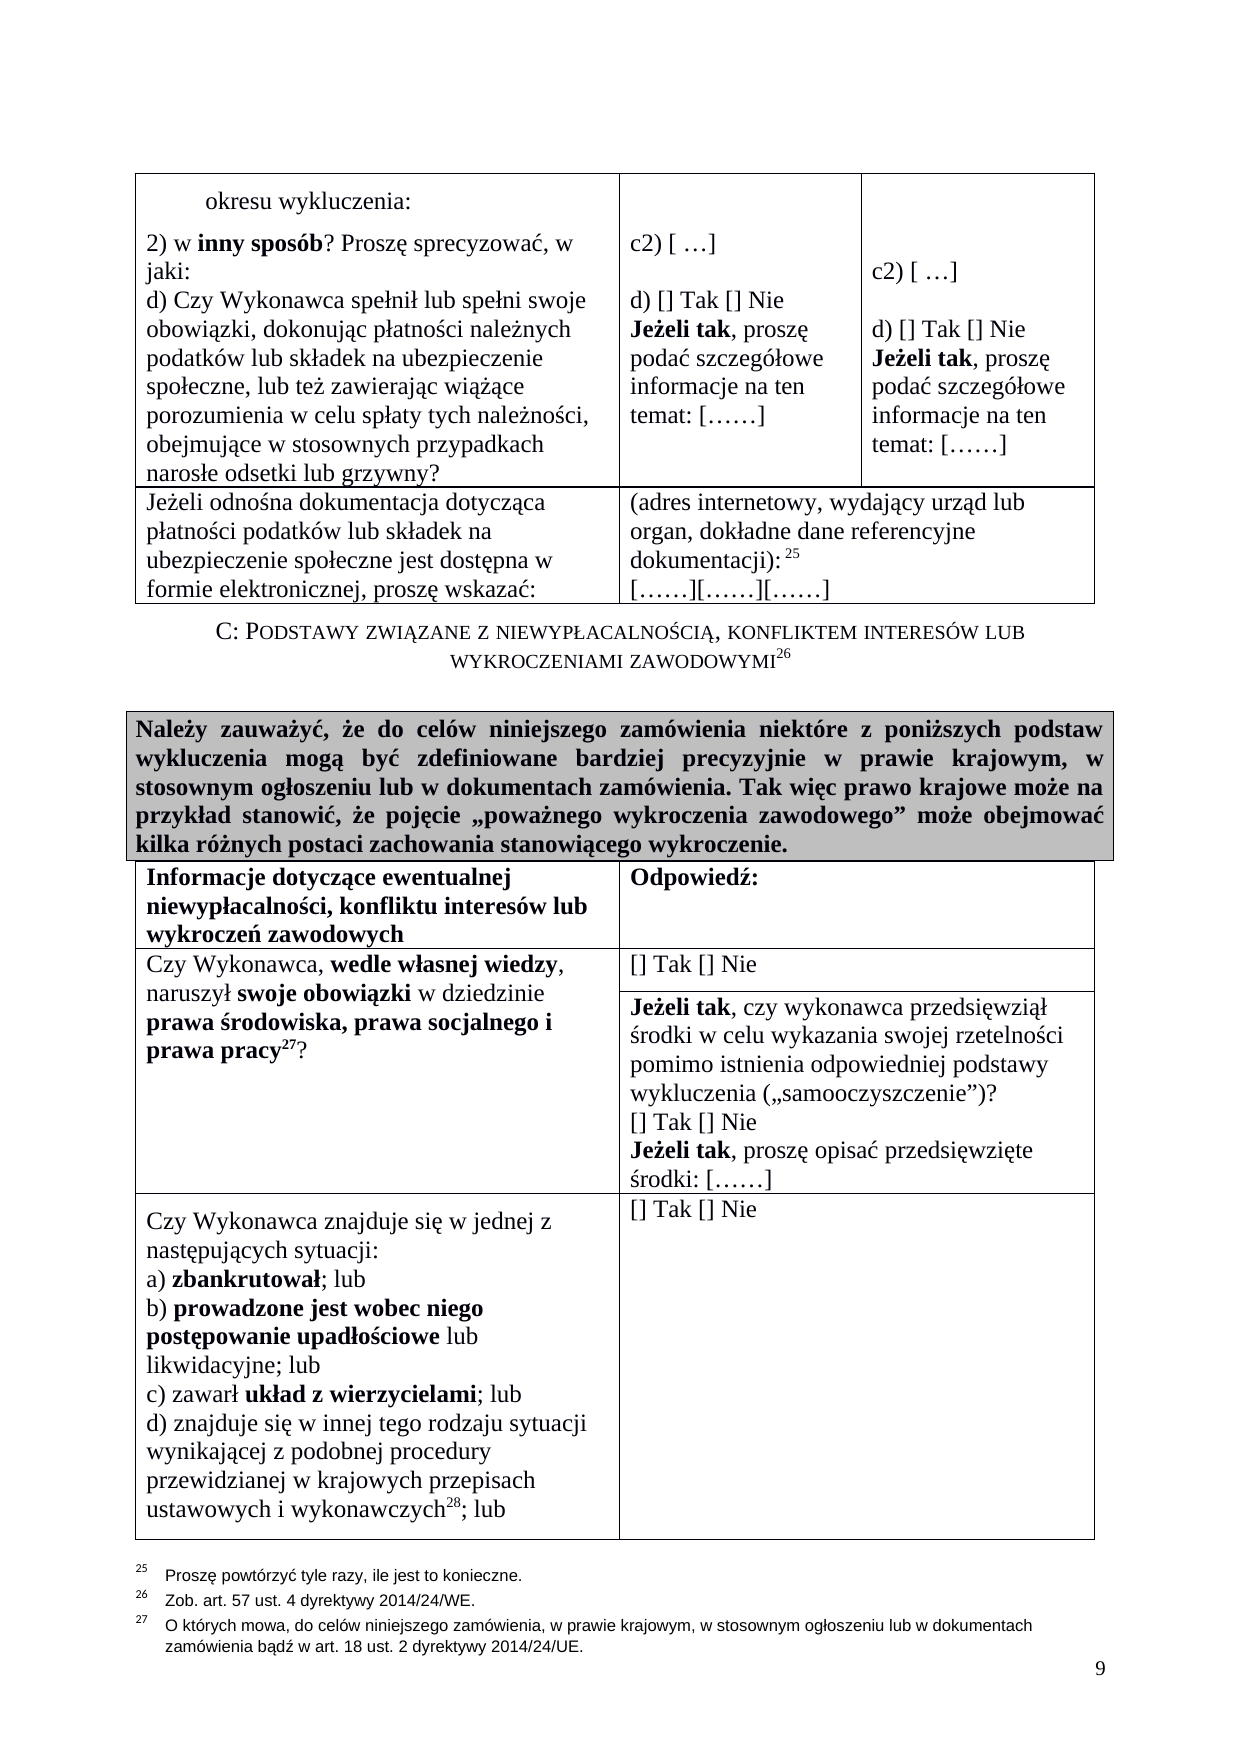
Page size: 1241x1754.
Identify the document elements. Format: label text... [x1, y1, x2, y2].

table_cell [862, 174, 1094, 486]
table_header Odpowiedź: [620, 862, 1094, 948]
text Należy zauważyć, że do celów niniejszego zamówienia niektóre z poniższych podstaw wykluczenia mogą być zdefiniowane bardziej precyzyjnie w prawie krajowym, w stosownym ogłoszeniu lub w dokumentach zamówienia. Tak więc prawo krajowe może na przykład stanowić, że pojęcie „poważnego wykroczenia zawodowego” może obejmować kilka różnych postaci zachowania stanowiącego wykroczenie. [127, 712, 1113, 860]
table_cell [620, 1194, 1094, 1539]
text C: Podstawy związane z niewypłacalnością, konfliktem interesów lub wykroczeniami zawodowymi [135, 616, 1105, 673]
table_cell Jeżeli tak, czy wykonawca przedsięwziął środki w celu wykazania swojej rzetelności pomimo istnienia odpowiedniej podstawy wykluczenia („samooczyszczenie”)? [] Tak [] Nie Jeżeli tak, proszę opisać przedsięwzięte środki: [……] [620, 992, 1094, 1193]
table_cell Jeżeli odnośna dokumentacja dotycząca płatności podatków lub składek na ubezpieczenie społeczne jest dostępna w formie elektronicznej, proszę wskazać: [136, 488, 619, 602]
table_cell Czy Wykonawca, wedle własnej wiedzy, naruszył swoje obowiązki w dziedzinie prawa środowiska, prawa socjalnego i prawa pracy? [136, 949, 619, 1193]
table_header Informacje dotyczące ewentualnej niewypłacalności, konfliktu interesów lub wykroczeń zawodowych [136, 862, 619, 948]
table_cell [136, 1194, 619, 1539]
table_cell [620, 174, 861, 486]
table_cell [] Tak [] Nie [620, 949, 1094, 991]
table_cell (adres internetowy, wydający urząd lub organ, dokładne dane referencyjne dokumentacji): [……][……][……] [620, 488, 1094, 602]
